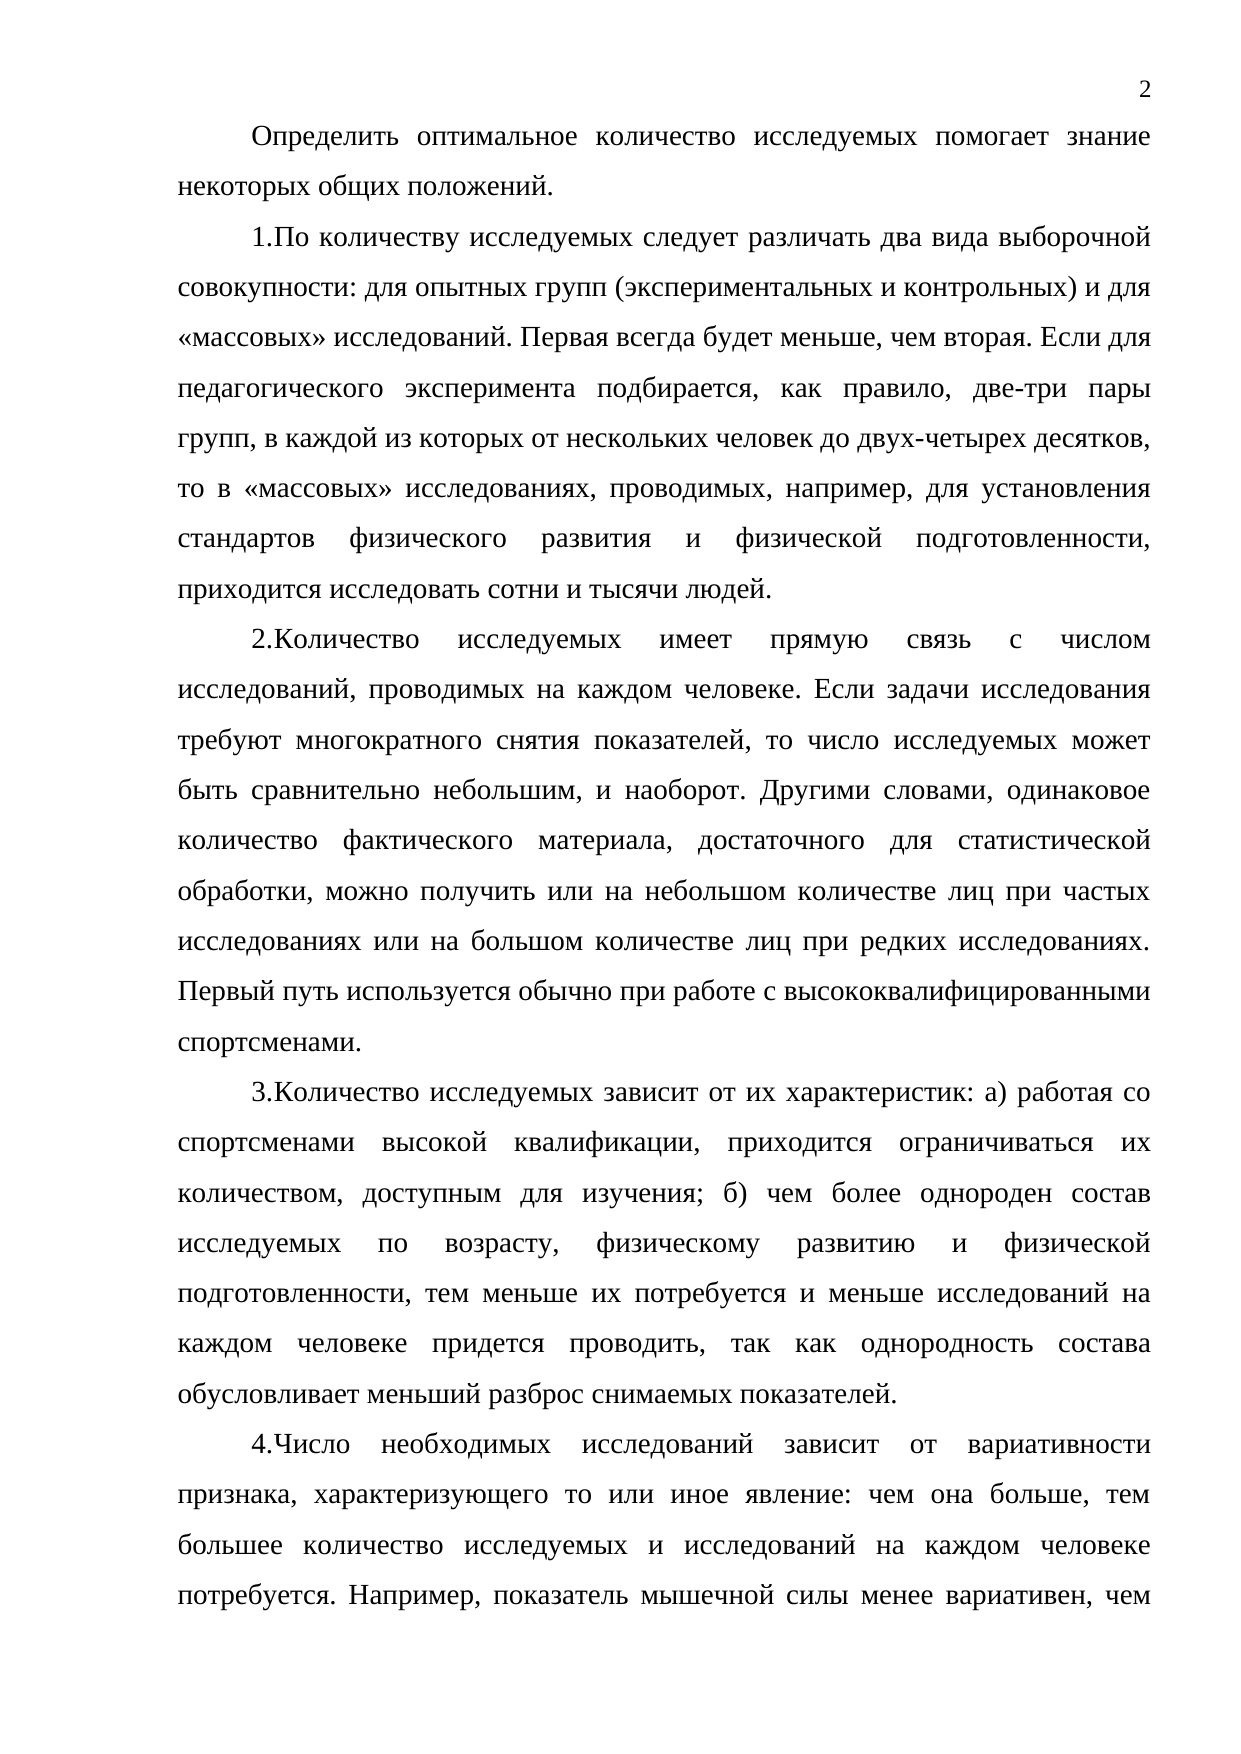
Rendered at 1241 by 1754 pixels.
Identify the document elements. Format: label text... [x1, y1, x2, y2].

text Определить оптимальное количество исследуемых помогает знание некоторых общих положений. [177, 118, 1152, 202]
list Количество исследуемых имеет прямую связь с числом исследований, проводимых на каждом человеке. Если задачи исследования требуют многократного снятия показателей, то число исследуемых может быть сравнительно небольшим, и наоборот. Другими словами, одинаковое количество фактического материала, достаточного для статистической обработки, можно получить или на небольшом количестве лиц при частых исследованиях или на большом количестве лиц при редких исследованиях. Первый путь используется обычно при работе с высококвалифицированными спортсменами. [177, 621, 1152, 1057]
list Количество исследуемых зависит от их характеристик: а) работая со спортсменами высокой квалификации, приходится ограничиваться их количеством, доступным для изучения; б) чем более однороден состав исследуемых по возрасту, физическому развитию и физической подготовленности, тем меньше их потребуется и меньше исследований на каждом человеке придется проводить, так как однородность состава обусловливает меньший разброс снимаемых показателей. [177, 1074, 1152, 1409]
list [177, 1426, 1152, 1611]
list По количеству исследуемых следует различать два вида выборочной совокупности: для опытных групп (экспериментальных и контрольных) и для «массовых» исследований. Первая всегда будет меньше, чем вторая. Если для педагогического эксперимента подбирается, как правило, две-три пары групп, в каждой из которых от нескольких человек до двух-четырех десятков, то в «массовых» исследованиях, проводимых, например, для установления стандартов физического развития и физической подготовленности, приходится исследовать сотни и тысячи людей. [177, 219, 1152, 604]
